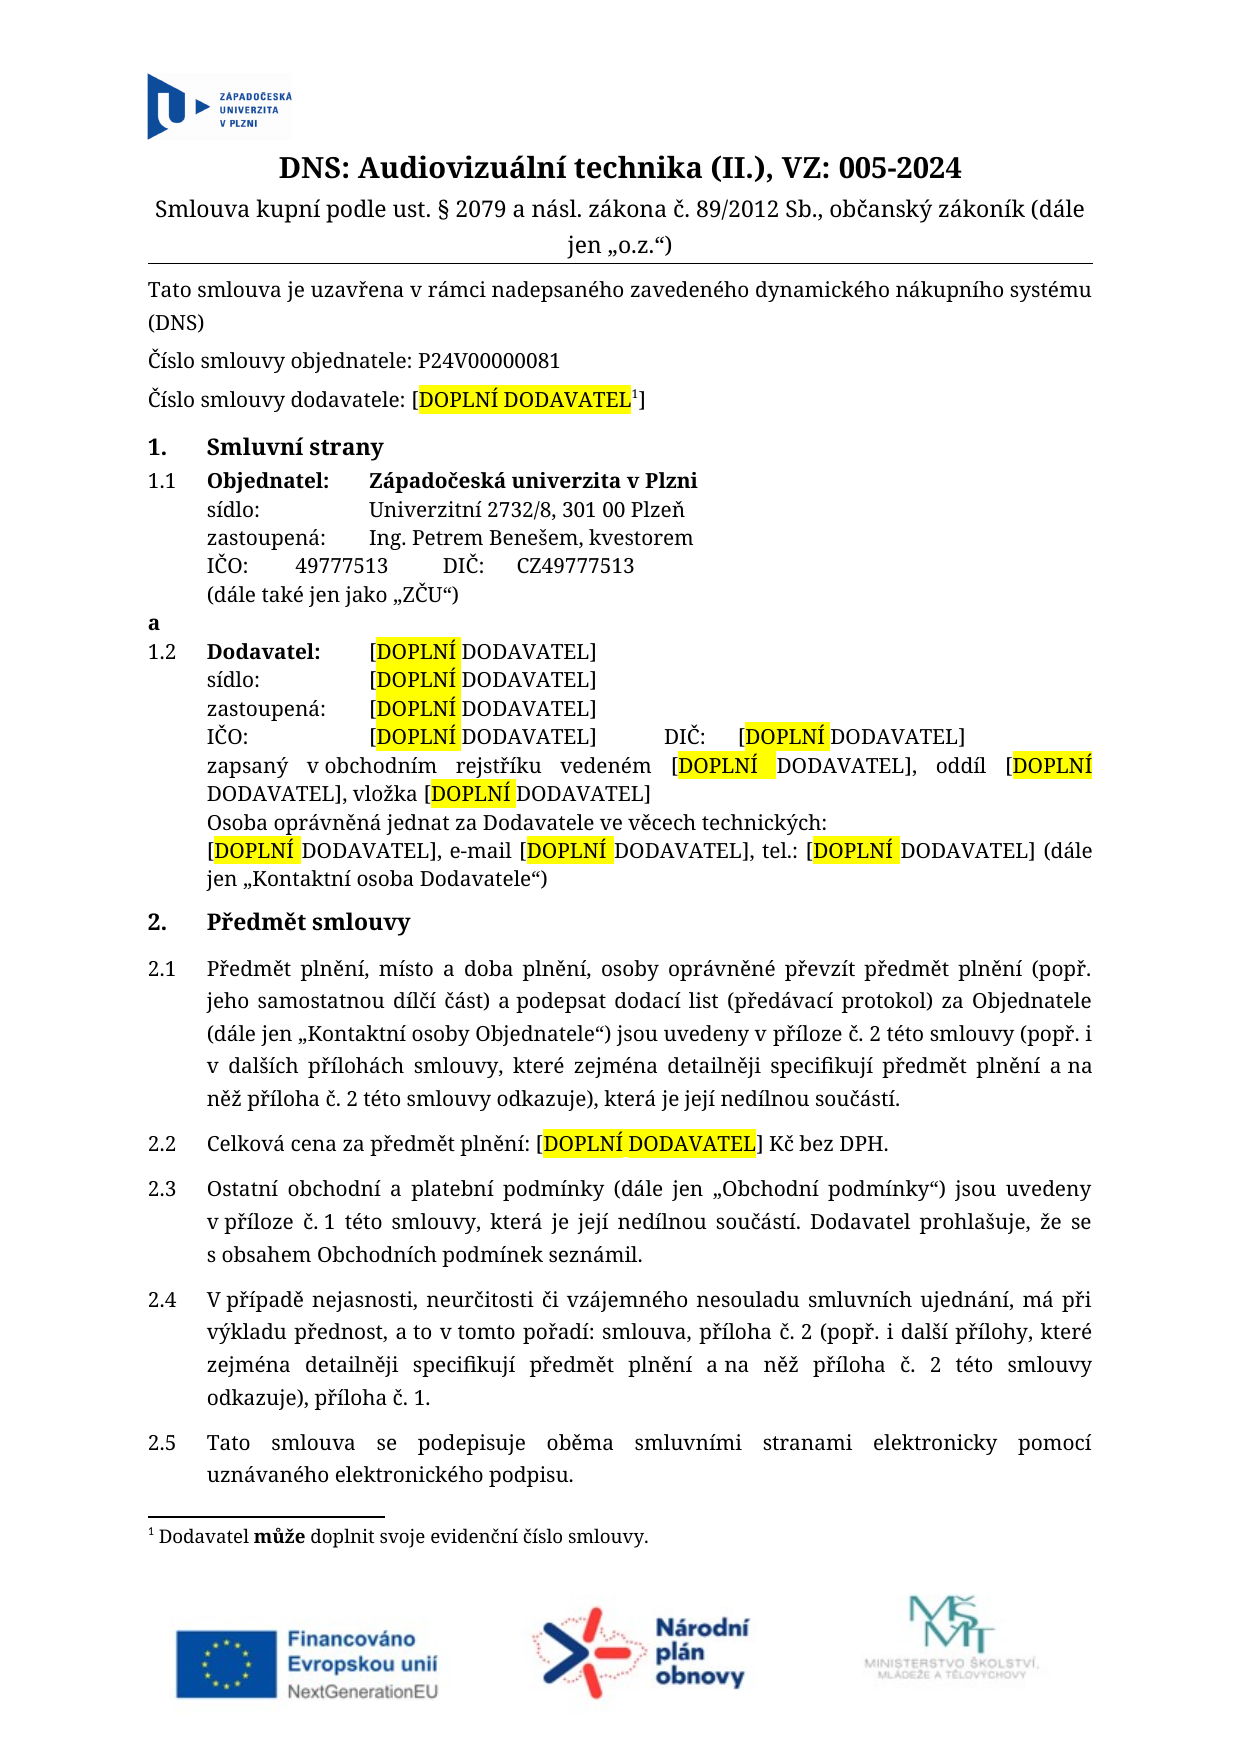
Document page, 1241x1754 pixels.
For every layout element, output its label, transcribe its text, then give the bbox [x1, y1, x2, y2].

text Tato smlouva je uzavřena v rámci nadepsaného zavedeného dynamického nákupního systému (DNS) [148, 275, 1093, 336]
text sídlo: Univerzitní 2732/8, 301 00 Plzeň [207, 495, 1093, 523]
text Číslo smlouvy dodavatele: [DOPLNÍ DODAVATEL] [148, 385, 419, 414]
list Dodavatel: [DOPLNÍ DODAVATEL] [148, 637, 376, 665]
list Tato smlouva se podepisuje oběma smluvními stranami elektronicky pomocí uznávaného elektronického podpisu. [148, 1428, 1093, 1489]
text Číslo smlouvy objednatele: P24V00000081 [148, 346, 1093, 375]
text Osoba oprávněná jednat za Dodavatele ve věcech technických: [207, 808, 1093, 836]
text a [148, 608, 1093, 637]
text IČO: [DOPLNÍ DODAVATEL] DIČ: [DOPLNÍ DODAVATEL] [461, 722, 745, 751]
text DNS: Audiovizuální technika (II.), VZ: 005-2024 [148, 148, 1093, 187]
text IČO: 49777513 DIČ: CZ49777513 [207, 552, 1093, 580]
list Ostatní obchodní a platební podmínky (dále jen „Obchodní podmínky“) jsou uvedeny v příloze č. 1 této smlouvy, která je její nedílnou součástí. Dodavatel prohlašuje, že se s obsahem Obchodních podmínek seznámil. [148, 1174, 1093, 1268]
list Předmět smlouvy [148, 905, 1093, 937]
text zastoupená: Ing. Petrem Benešem, kvestorem [207, 523, 1093, 552]
list Objednatel: Západočeská univerzita v Plzni [148, 466, 1093, 495]
picture [147, 73, 292, 140]
text IČO: [DOPLNÍ DODAVATEL] DIČ: [DOPLNÍ DODAVATEL] [830, 722, 1093, 751]
text [DOPLNÍ DODAVATEL], e-mail [DOPLNÍ DODAVATEL], tel.: [DOPLNÍ DODAVATEL] (dále jen „Kontaktní osoba Dodavatele“) [207, 836, 1093, 893]
text Smlouva kupní podle ust. § 2079 a násl. zákona č. 89/2012 Sb., občanský zákoník (dále jen „o.z.“) [148, 193, 1093, 263]
text sídlo: [DOPLNÍ DODAVATEL] [461, 665, 1093, 694]
text IČO: [DOPLNÍ DODAVATEL] DIČ: [DOPLNÍ DODAVATEL] [207, 722, 376, 751]
text Číslo smlouvy dodavatele: [DOPLNÍ DODAVATEL] [631, 385, 1093, 414]
picture [147, 1548, 1093, 1726]
list Dodavatel: [DOPLNÍ DODAVATEL] [461, 637, 1093, 665]
text zapsaný v obchodním rejstříku vedeném [DOPLNÍ DODAVATEL], oddíl [DOPLNÍ DODAVATEL], vložka [DOPLNÍ DODAVATEL] [207, 751, 1093, 808]
list Celková cena za předmět plnění: [DOPLNÍ DODAVATEL] Kč bez DPH. [756, 1129, 1093, 1158]
text zastoupená: [DOPLNÍ DODAVATEL] [207, 694, 376, 722]
text zastoupená: [DOPLNÍ DODAVATEL] [461, 694, 1093, 722]
text (dále také jen jako „ZČU“) [207, 580, 1093, 608]
list V případě nejasnosti, neurčitosti či vzájemného nesouladu smluvních ujednání, má při výkladu přednost, a to v tomto pořadí: smlouva, příloha č. 2 (popř. i další přílohy, které zejména detailněji specifikují předmět plnění a na něž příloha č. 2 této smlouvy odkazuje), příloha č. 1. [148, 1285, 1093, 1411]
list Celková cena za předmět plnění: [DOPLNÍ DODAVATEL] Kč bez DPH. [148, 1129, 543, 1158]
list Předmět plnění, místo a doba plnění, osoby oprávněné převzít předmět plnění (popř. jeho samostatnou dílčí část) a podepsat dodací list (předávací protokol) za Objednatele (dále jen „Kontaktní osoby Objednatele“) jsou uvedeny v příloze č. 2 této smlouvy (popř. i v dalších přílohách smlouvy, které zejména detailněji specifikují předmět plnění a na něž příloha č. 2 této smlouvy odkazuje), která je její nedílnou součástí. [148, 954, 1093, 1113]
text sídlo: [DOPLNÍ DODAVATEL] [207, 665, 376, 694]
list Smluvní strany [148, 430, 1093, 462]
